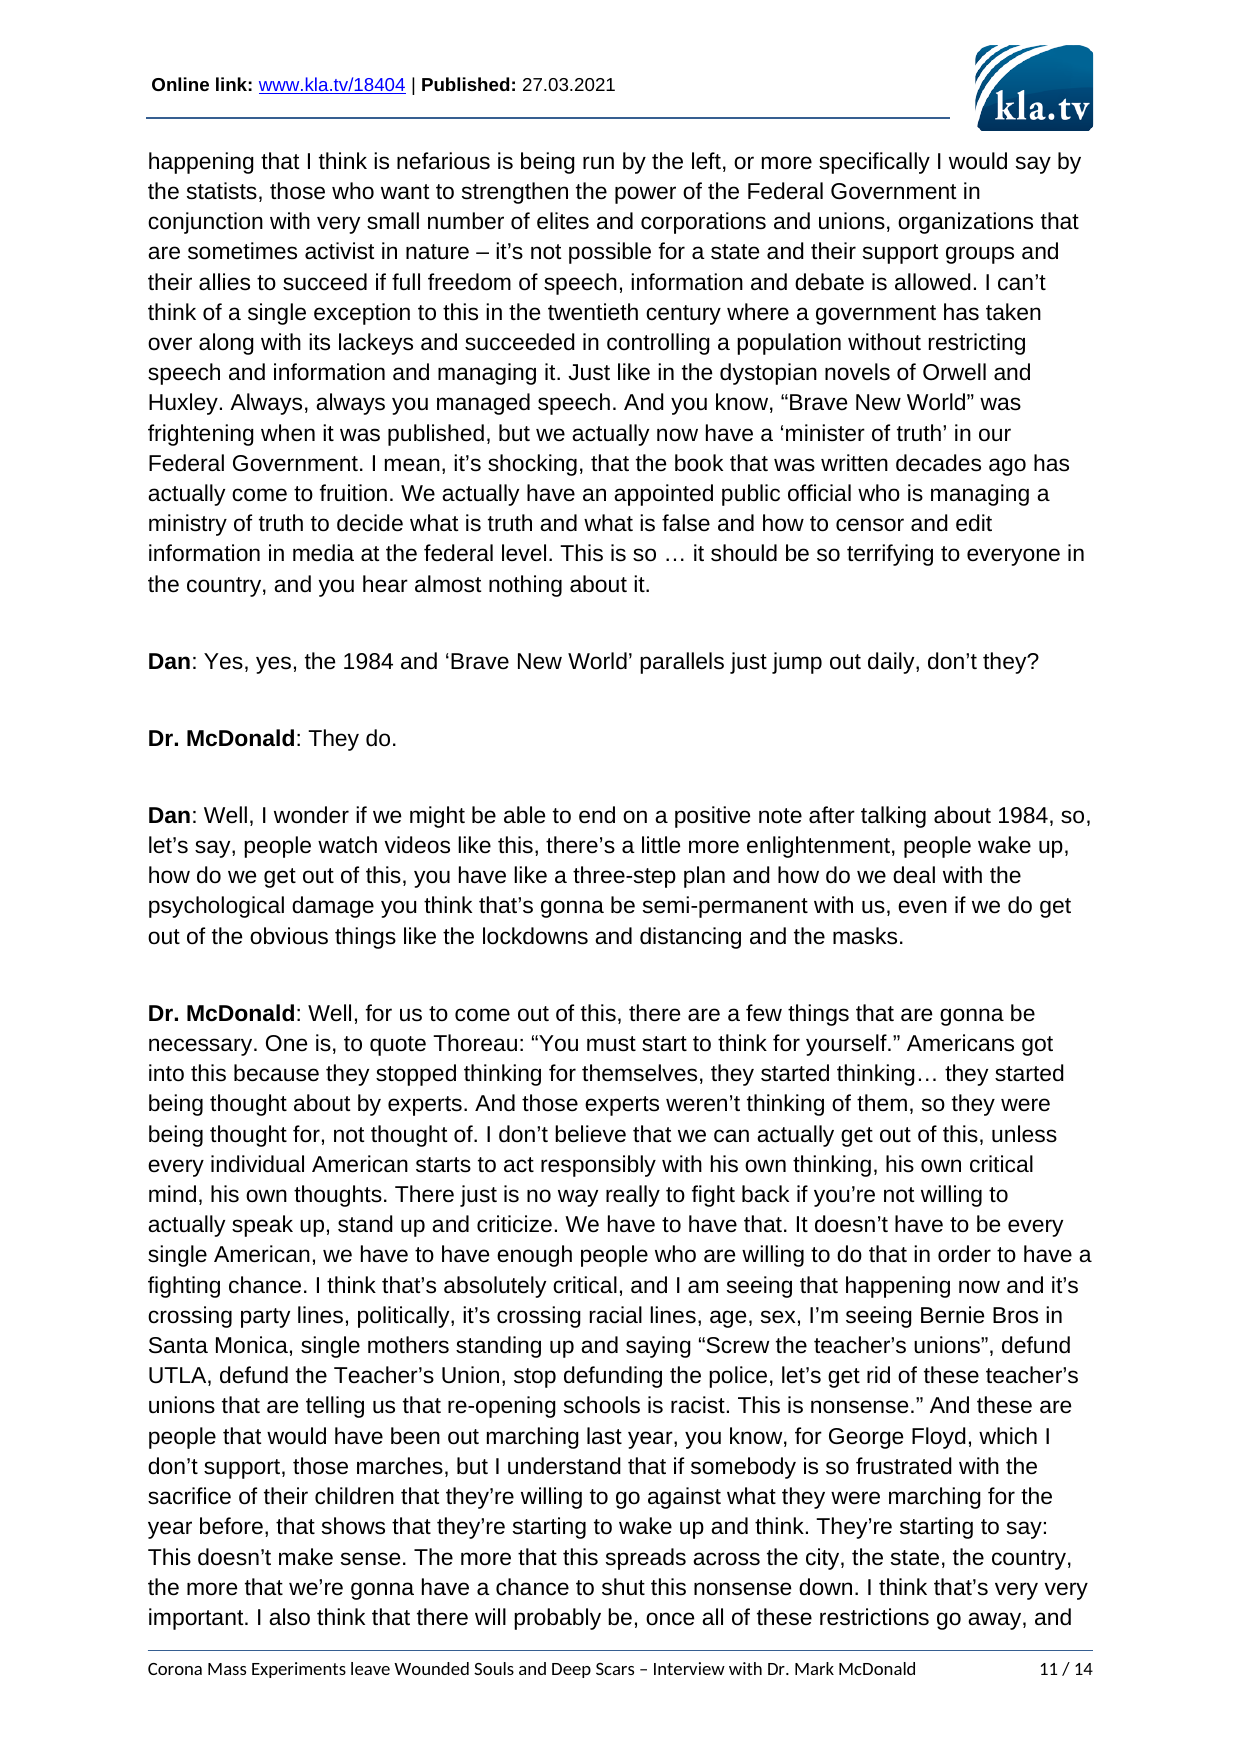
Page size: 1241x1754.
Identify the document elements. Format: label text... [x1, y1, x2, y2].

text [148, 148, 1093, 597]
text Dan: Well, I wonder if we might be able to end on a positive note after talking about 1984, so, let’s say, people watch videos like this, there’s a little more enlightenment, people wake up, how do we get out of this, you have like a three-step plan and how do we deal with the psychological damage you think that’s gonna be semi-permanent with us, even if we do get out of the obvious things like the lockdowns and distancing and the masks. [148, 772, 1093, 949]
text Dan: Yes, yes, the 1984 and ‘Brave New World’ parallels just jump out daily, don’t they? [148, 617, 1093, 674]
text Dr. McDonald: They do. [148, 694, 1093, 751]
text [148, 969, 1093, 1630]
